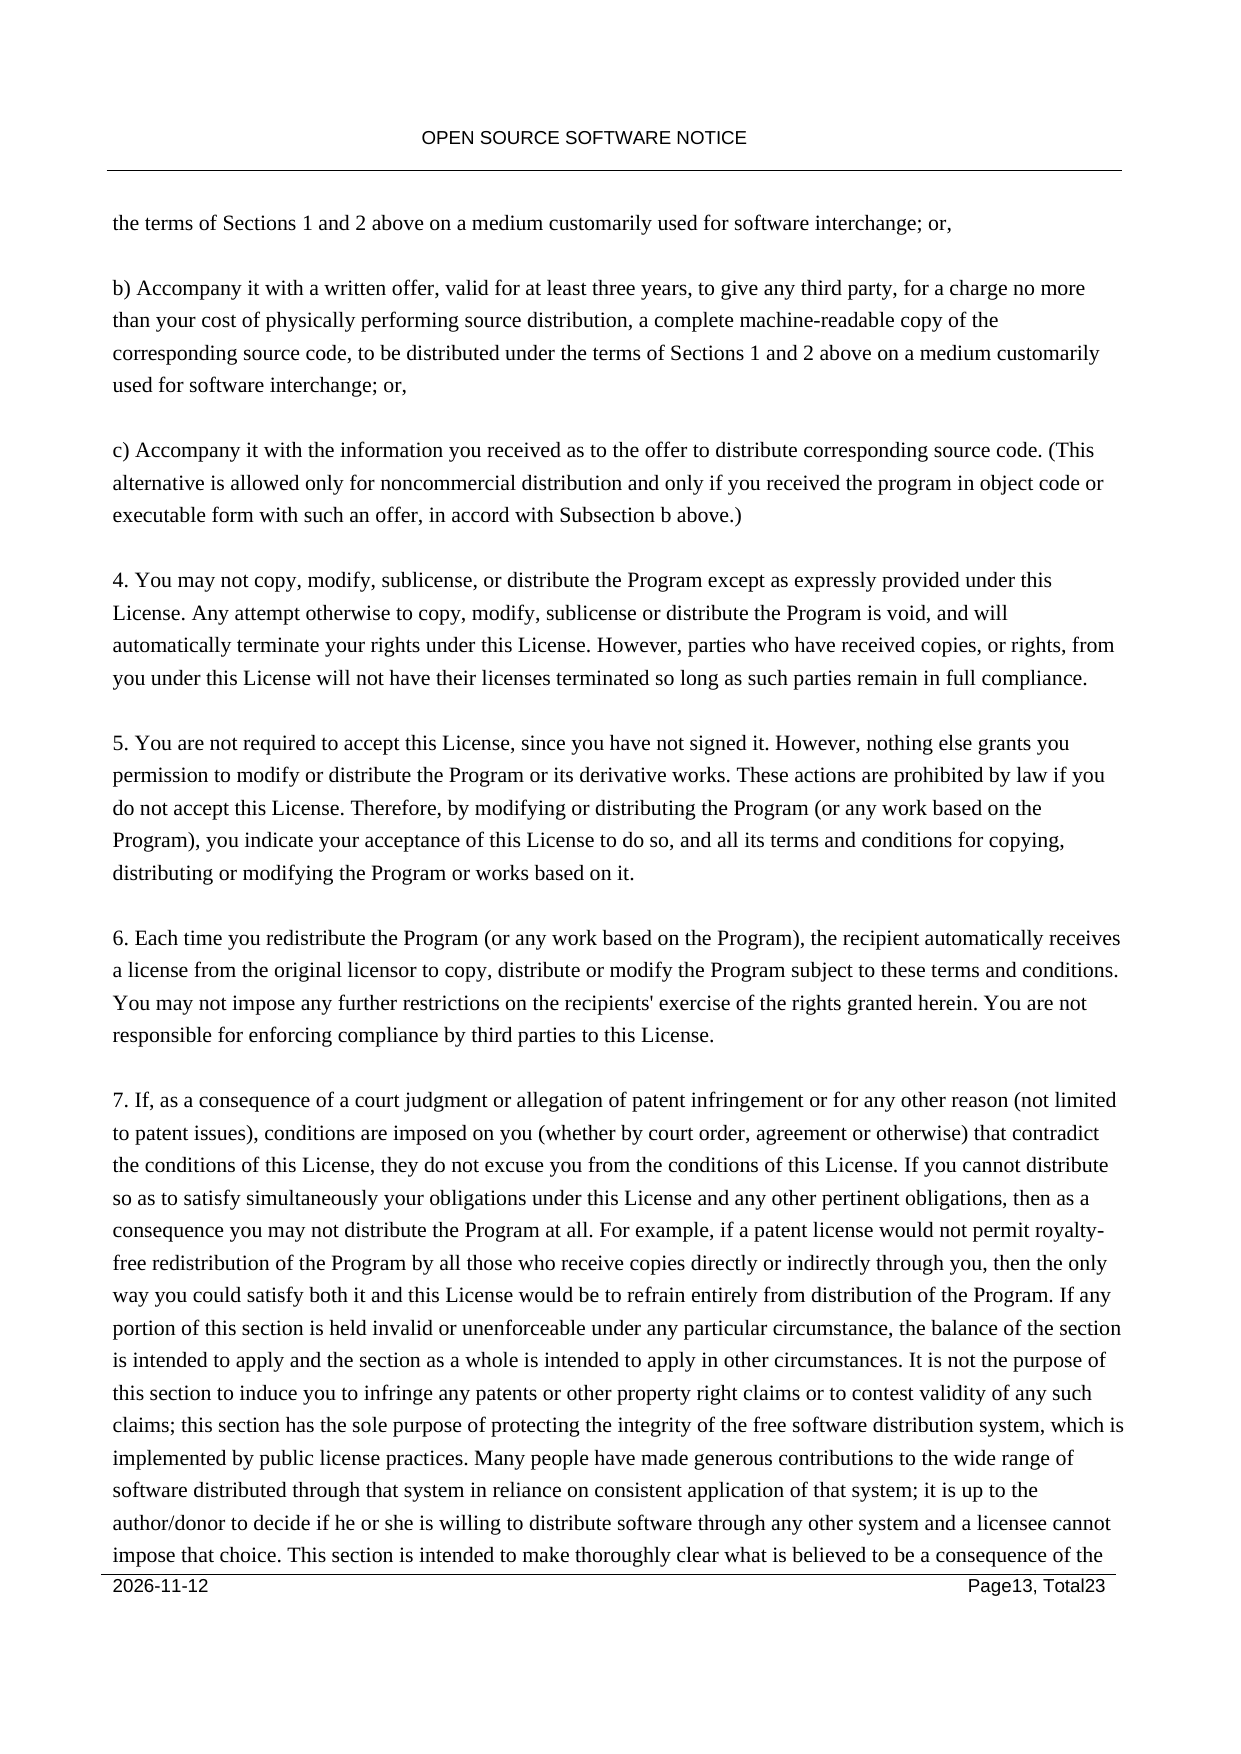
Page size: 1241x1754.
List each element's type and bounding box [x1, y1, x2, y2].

text [112, 206, 1128, 1571]
